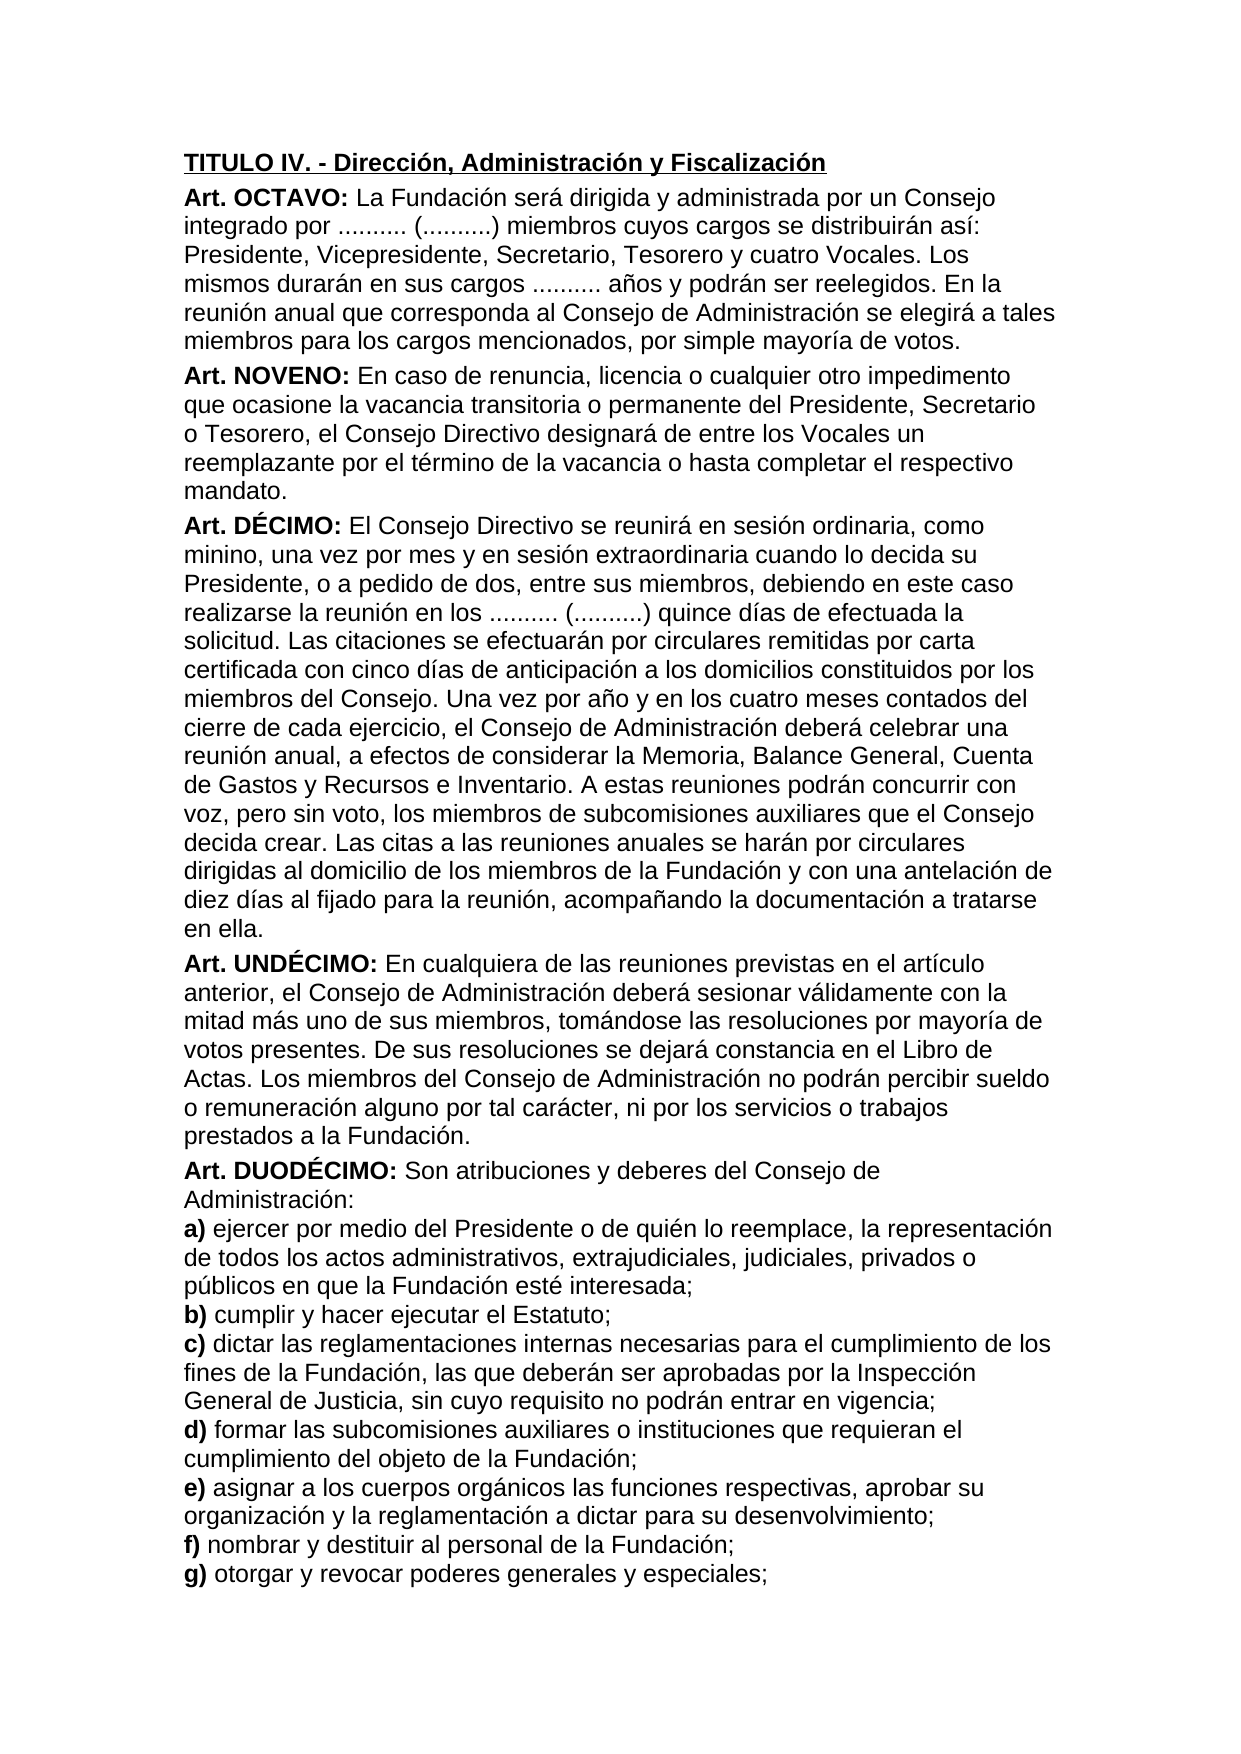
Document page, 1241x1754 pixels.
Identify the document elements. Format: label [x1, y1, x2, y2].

table_cell [177, 148, 1063, 1588]
